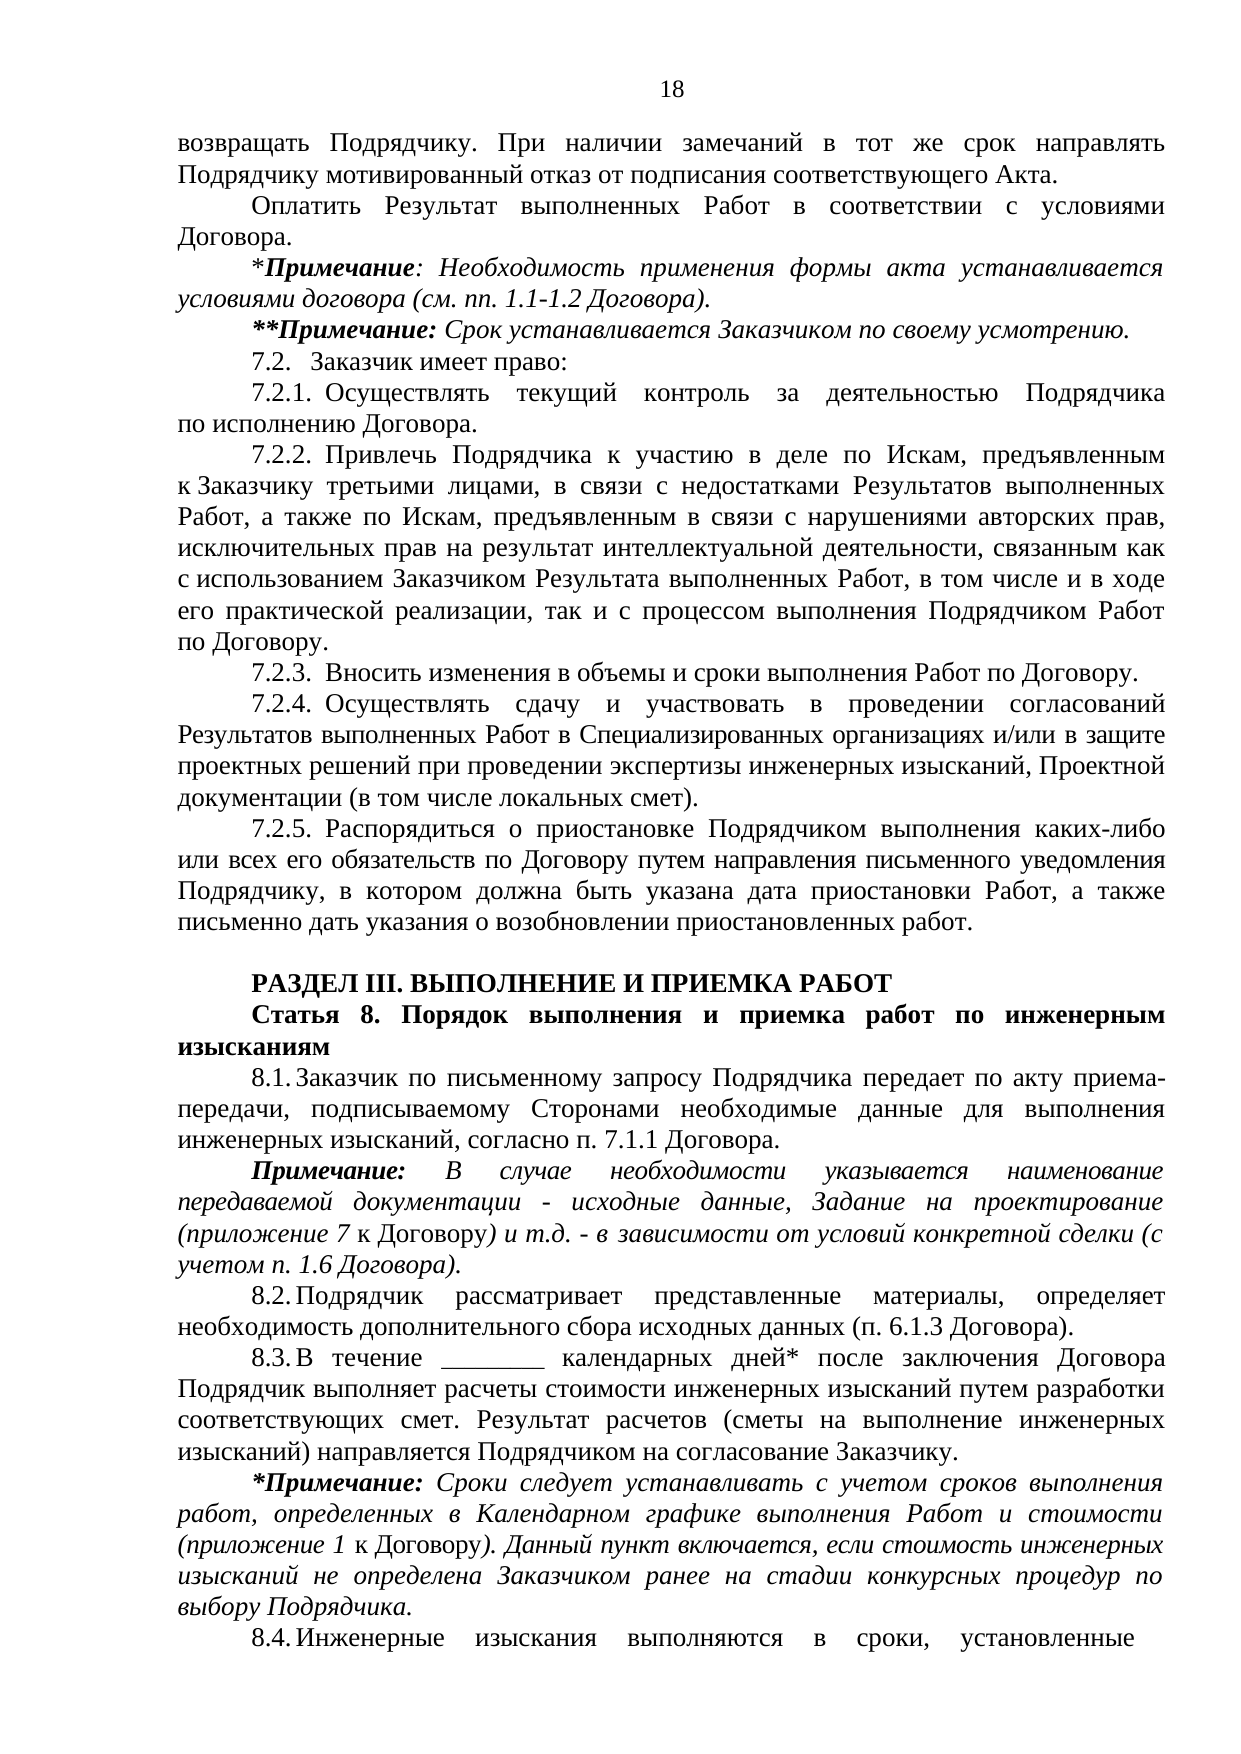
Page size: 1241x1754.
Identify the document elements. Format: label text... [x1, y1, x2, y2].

text *Примечание: Сроки следует устанавливать с учетом сроков выполнения работ, определенных в Календарном графике выполнения Работ и стоимости (приложение 1 к Договору). Данный пункт включается, если стоимость инженерных изысканий не определена Заказчиком ранее на стадии конкурсных процедур по выбору Подрядчика. [177, 1466, 1166, 1622]
text 8.2. Подрядчик рассматривает представленные материалы, определяет необходимость дополнительного сбора исходных данных (п. 6.1.3 Договора). [177, 1279, 1166, 1341]
text 7.2.2. Привлечь Подрядчика к участию в деле по Искам, предъявленным к Заказчику третьими лицами, в связи с недостатками Результатов выполненных Работ, а также по Искам, предъявленным в связи с нарушениями авторских прав, исключительных прав на результат интеллектуальной деятельности, связанным как с использованием Заказчиком Результата выполненных Работ, в том числе и в ходе его практической реализации, так и с процессом выполнения Подрядчиком Работ по Договору. [177, 438, 1166, 656]
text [177, 1622, 1166, 1653]
text РАЗДЕЛ III. ВЫПОЛНЕНИЕ И ПРИЕМКА РАБОТ [177, 967, 1166, 999]
text 8.1. Заказчик по письменному запросу Подрядчика передает по акту приема-передачи, подписываемому Сторонами необходимые данные для выполнения инженерных изысканий, согласно п. 7.1.1 Договора. [177, 1061, 1166, 1154]
text 7.2.3. Вносить изменения в объемы и сроки выполнения Работ по Договору. [177, 656, 1166, 687]
text 7.2.4. Осуществлять сдачу и участвовать в проведении согласований Результатов выполненных Работ в Специализированных организациях и/или в защите проектных решений при проведении экспертизы инженерных изысканий, Проектной документации (в том числе локальных смет). [177, 687, 1166, 812]
text 7.2. Заказчик имеет право: [177, 344, 1166, 376]
text 7.2.5. Распорядиться о приостановке Подрядчиком выполнения каких-либо или всех его обязательств по Договору путем направления письменного уведомления Подрядчику, в котором должна быть указана дата приостановки Работ, а также письменно дать указания о возобновлении приостановленных работ. [177, 812, 1166, 936]
text Статья 8. Порядок выполнения и приемка работ по инженерным изысканиям [177, 999, 1166, 1061]
text *Примечание: Необходимость применения формы акта устанавливается условиями договора (см. пп. 1.1-1.2 Договора). [177, 251, 1166, 313]
text Оплатить Результат выполненных Работ в соответствии с условиями Договора. [177, 189, 1166, 251]
text Примечание: В случае необходимости указывается наименование передаваемой документации - исходные данные, Задание на проектирование (приложение 7 к Договору) и т.д. - в зависимости от условий конкретной сделки (с учетом п. 1.6 Договора). [177, 1154, 1166, 1279]
text **Примечание: Срок устанавливается Заказчиком по своему усмотрению. [177, 313, 1166, 344]
text 7.2.1. Осуществлять текущий контроль за деятельностью Подрядчика по исполнению Договора. [177, 376, 1166, 438]
text 8.3. В течение _________ календарных дней* после заключения Договора Подрядчик выполняет расчеты стоимости инженерных изысканий путем разработки соответствующих смет. Результат расчетов (сметы на выполнение инженерных изысканий) направляется Подрядчиком на согласование Заказчику. [177, 1341, 1166, 1466]
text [177, 127, 1166, 189]
